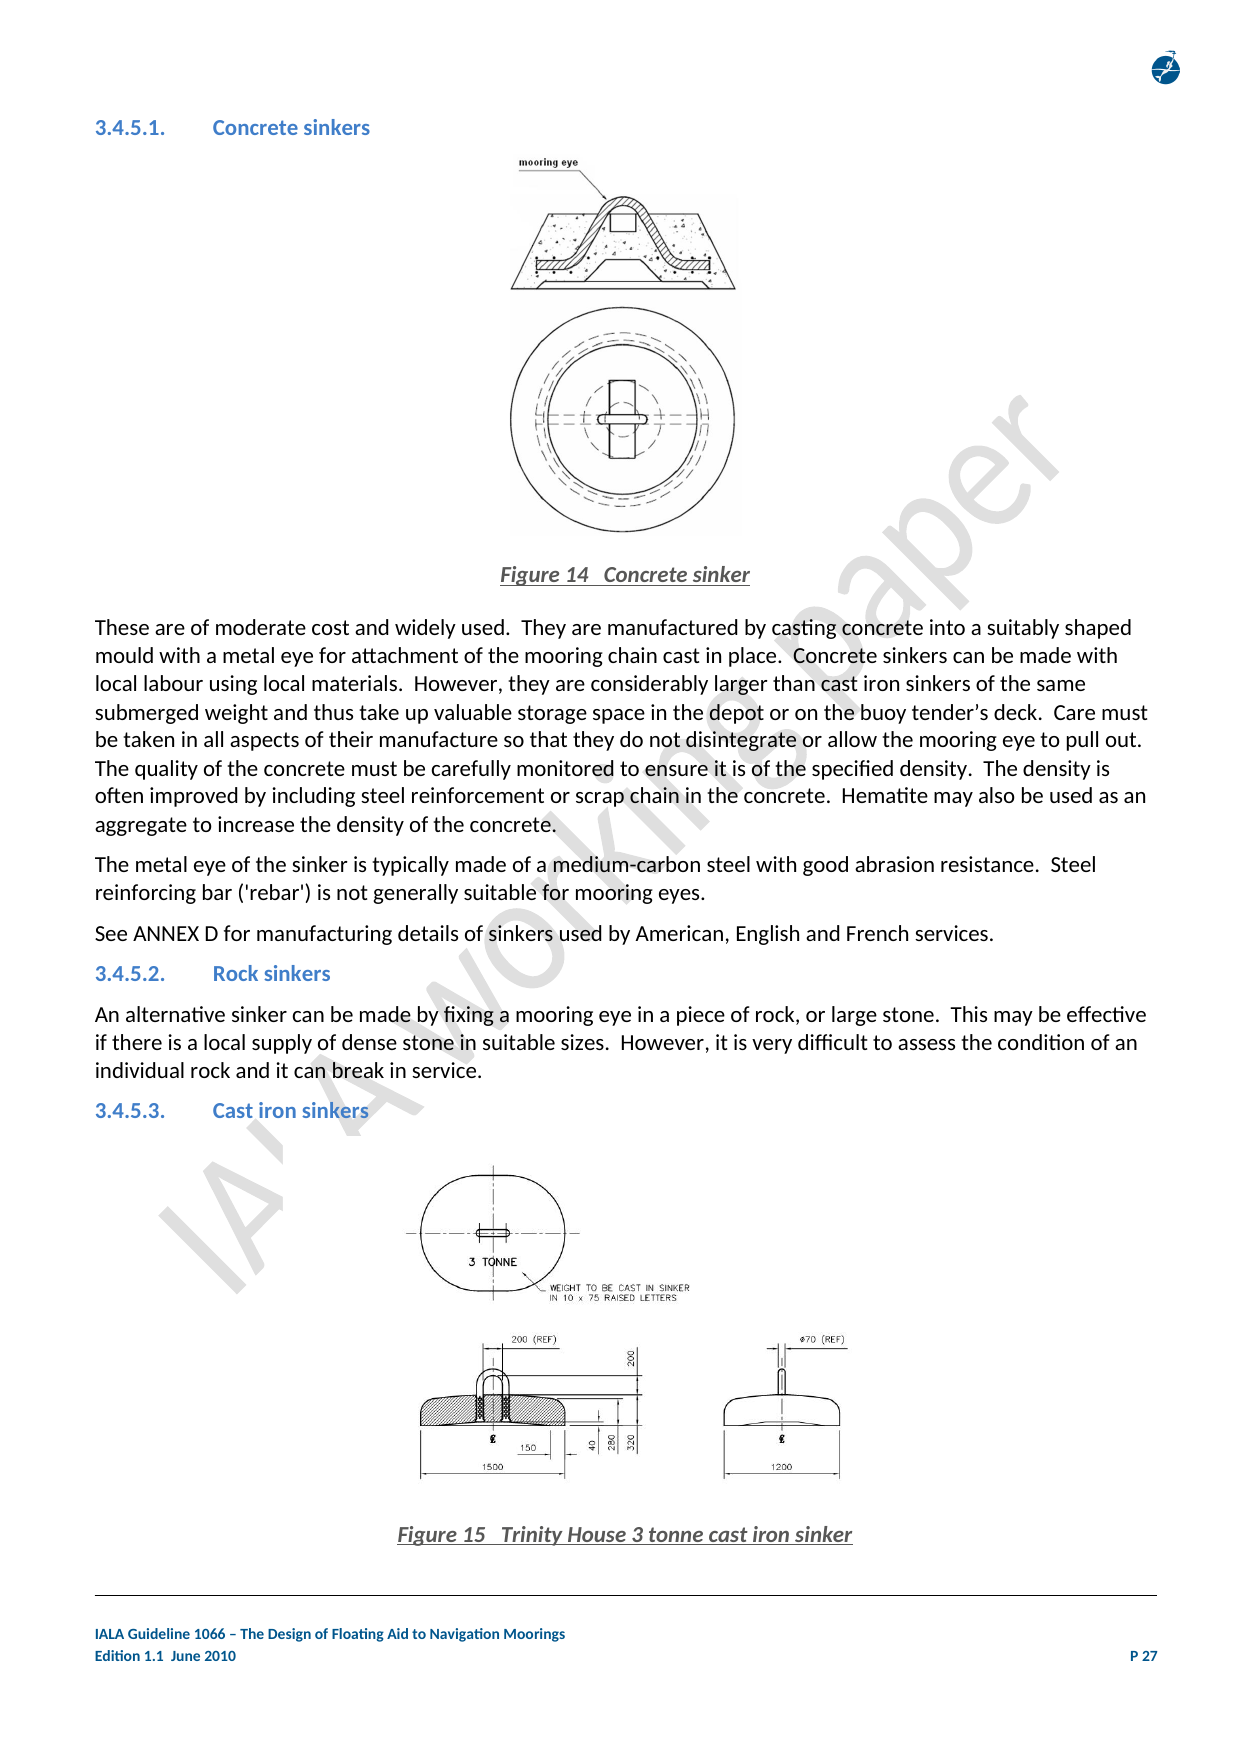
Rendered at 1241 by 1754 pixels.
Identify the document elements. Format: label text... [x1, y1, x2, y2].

text The metal eye of the sinker is typically made of a medium-carbon steel with good abrasion resistance. Steel reinforcing bar ('rebar') is not generally suitable for mooring eyes. [94, 850, 1157, 906]
text An alternative sinker can be made by fixing a mooring eye in a piece of rock, or large stone. This may be effective if there is a local supply of dense stone in suitable sizes. However, it is very difficult to assess the condition of an individual rock and it can break in service. [94, 1000, 1157, 1084]
subtitle Cast iron sinkers [94, 1096, 1157, 1124]
text These are of moderate cost and widely used. They are manufactured by casting concrete into a suitably shaped mould with a metal eye for attachment of the mooring chain cast in place. Concrete sinkers can be made with local labour using local materials. However, they are considerably larger than cast iron sinkers of the same submerged weight and thus take up valuable storage space in the depot or on the buoy tender’s deck. Care must be taken in all aspects of their manufacture so that they do not disintegrate or allow the mooring eye to pull out. The quality of the concrete must be carefully monitored to ensure it is of the specified density. The density is often improved by including steel reinforcement or scrap chain in the concrete. Hematite may also be used as an aggregate to increase the density of the concrete. [94, 613, 1157, 838]
subtitle Rock sinkers [94, 959, 1157, 987]
text Concrete sinker [94, 561, 1157, 588]
text Trinity House 3 tonne cast iron sinker [94, 1520, 1157, 1548]
subtitle Concrete sinkers [94, 113, 1157, 142]
text See ANNEX D for manufacturing details of sinkers used by American, English and French services. [94, 919, 1157, 947]
picture [1120, 0, 1239, 119]
picture [509, 154, 743, 536]
picture [282, 1136, 970, 1495]
